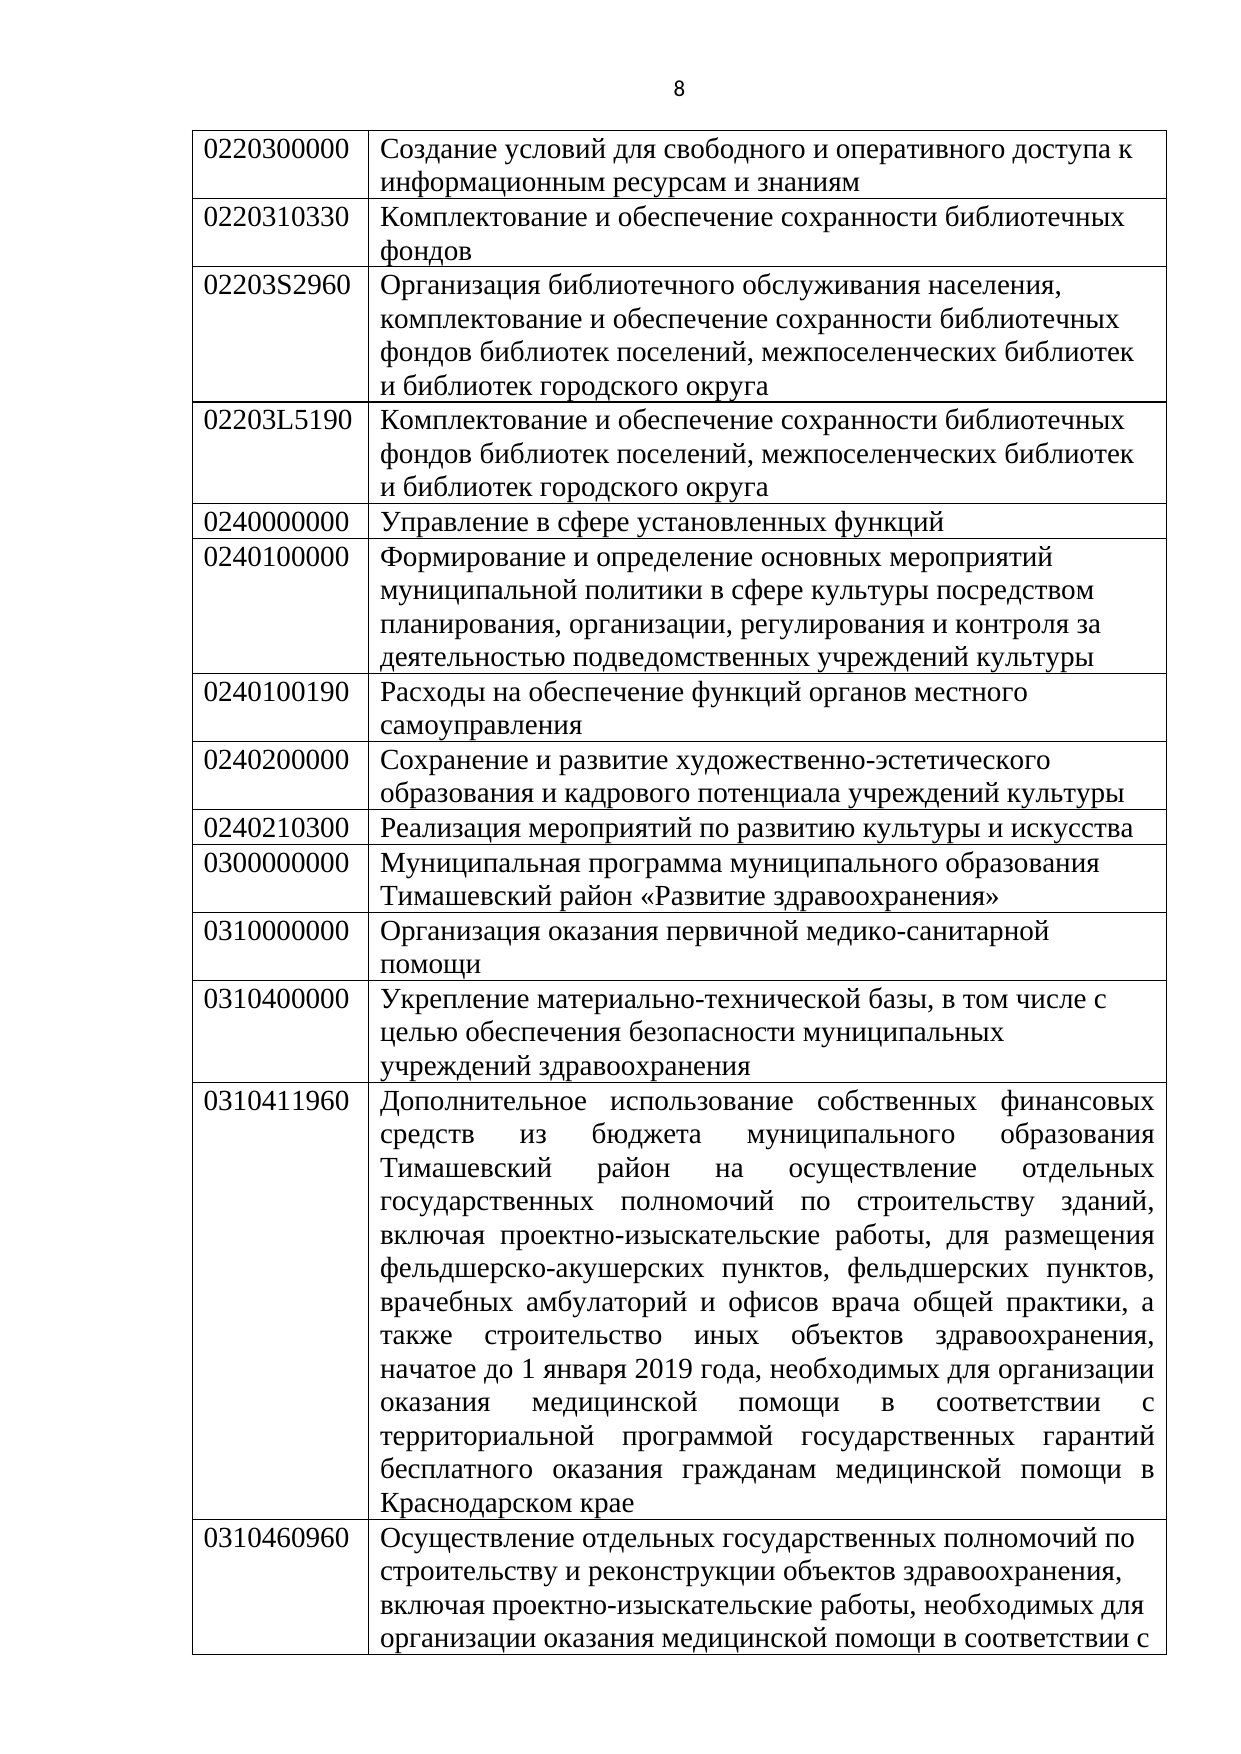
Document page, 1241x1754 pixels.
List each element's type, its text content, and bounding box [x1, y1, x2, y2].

table_cell Формирование и определение основных мероприятий муниципальной политики в сфере культуры посредством планирования, организации, регулирования и контроля за деятельностью подведомственных учреждений культуры [369, 539, 1166, 673]
table_cell 0240200000 [193, 742, 368, 809]
table_cell Укрепление материально-технической базы, в том числе с целью обеспечения безопасности муниципальных учреждений здравоохранения [369, 981, 1166, 1082]
table_cell Организация библиотечного обслуживания населения, комплектование и обеспечение сохранности библиотечных фондов библиотек поселений, межпоселенческих библиотек и библиотек городского округа [369, 267, 1166, 401]
table_cell 0310000000 [193, 913, 368, 980]
table_cell 02203L5190 [193, 403, 368, 503]
table_cell Сохранение и развитие художественно-эстетического образования и кадрового потенциала учреждений культуры [369, 742, 1166, 809]
table_cell 0220300000 [193, 131, 368, 198]
table_cell Комплектование и обеспечение сохранности библиотечных фондов библиотек поселений, межпоселенческих библиотек и библиотек городского округа [369, 403, 1166, 503]
table_cell Реализация мероприятий по развитию культуры и искусства [369, 810, 1166, 844]
table_cell 02203S2960 [193, 267, 368, 401]
table_cell 0240100000 [193, 539, 368, 673]
table_cell 0220310330 [193, 199, 368, 266]
table_cell Создание условий для свободного и оперативного доступа к информационным ресурсам и знаниям [369, 131, 1166, 198]
table_cell 0310400000 [193, 981, 368, 1082]
table_cell Расходы на обеспечение функций органов местного самоуправления [369, 674, 1166, 741]
table_cell 0300000000 [193, 845, 368, 912]
table_cell 0310460960 [193, 1520, 368, 1654]
table_cell 0240210300 [193, 810, 368, 844]
table_cell 0310411960 [193, 1083, 368, 1519]
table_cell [369, 1520, 1166, 1654]
table_cell Муниципальная программа муниципального образования Тимашевский район «Развитие здравоохранения» [369, 845, 1166, 912]
table_cell 0240100190 [193, 674, 368, 741]
table_cell Управление в сфере установленных функций [369, 504, 1166, 538]
table_cell Комплектование и обеспечение сохранности библиотечных фондов [369, 199, 1166, 266]
table_cell Организация оказания первичной медико-санитарной помощи [369, 913, 1166, 980]
table_cell 0240000000 [193, 504, 368, 538]
table_cell Дополнительное использование собственных финансовых средств из бюджета муниципального образования Тимашевский район на осуществление отдельных государственных полномочий по строительству зданий, включая проектно-изыскательские работы, для размещения фельдшерско-акушерских пунктов, фельдшерских пунктов, врачебных амбулаторий и офисов врача общей практики, а также строительство иных объектов здравоохранения, начатое до 1 января 2019 года, необходимых для организации оказания медицинской помощи в соответствии с территориальной программой государственных гарантий бесплатного оказания гражданам медицинской помощи в Краснодарском крае [369, 1083, 1166, 1519]
